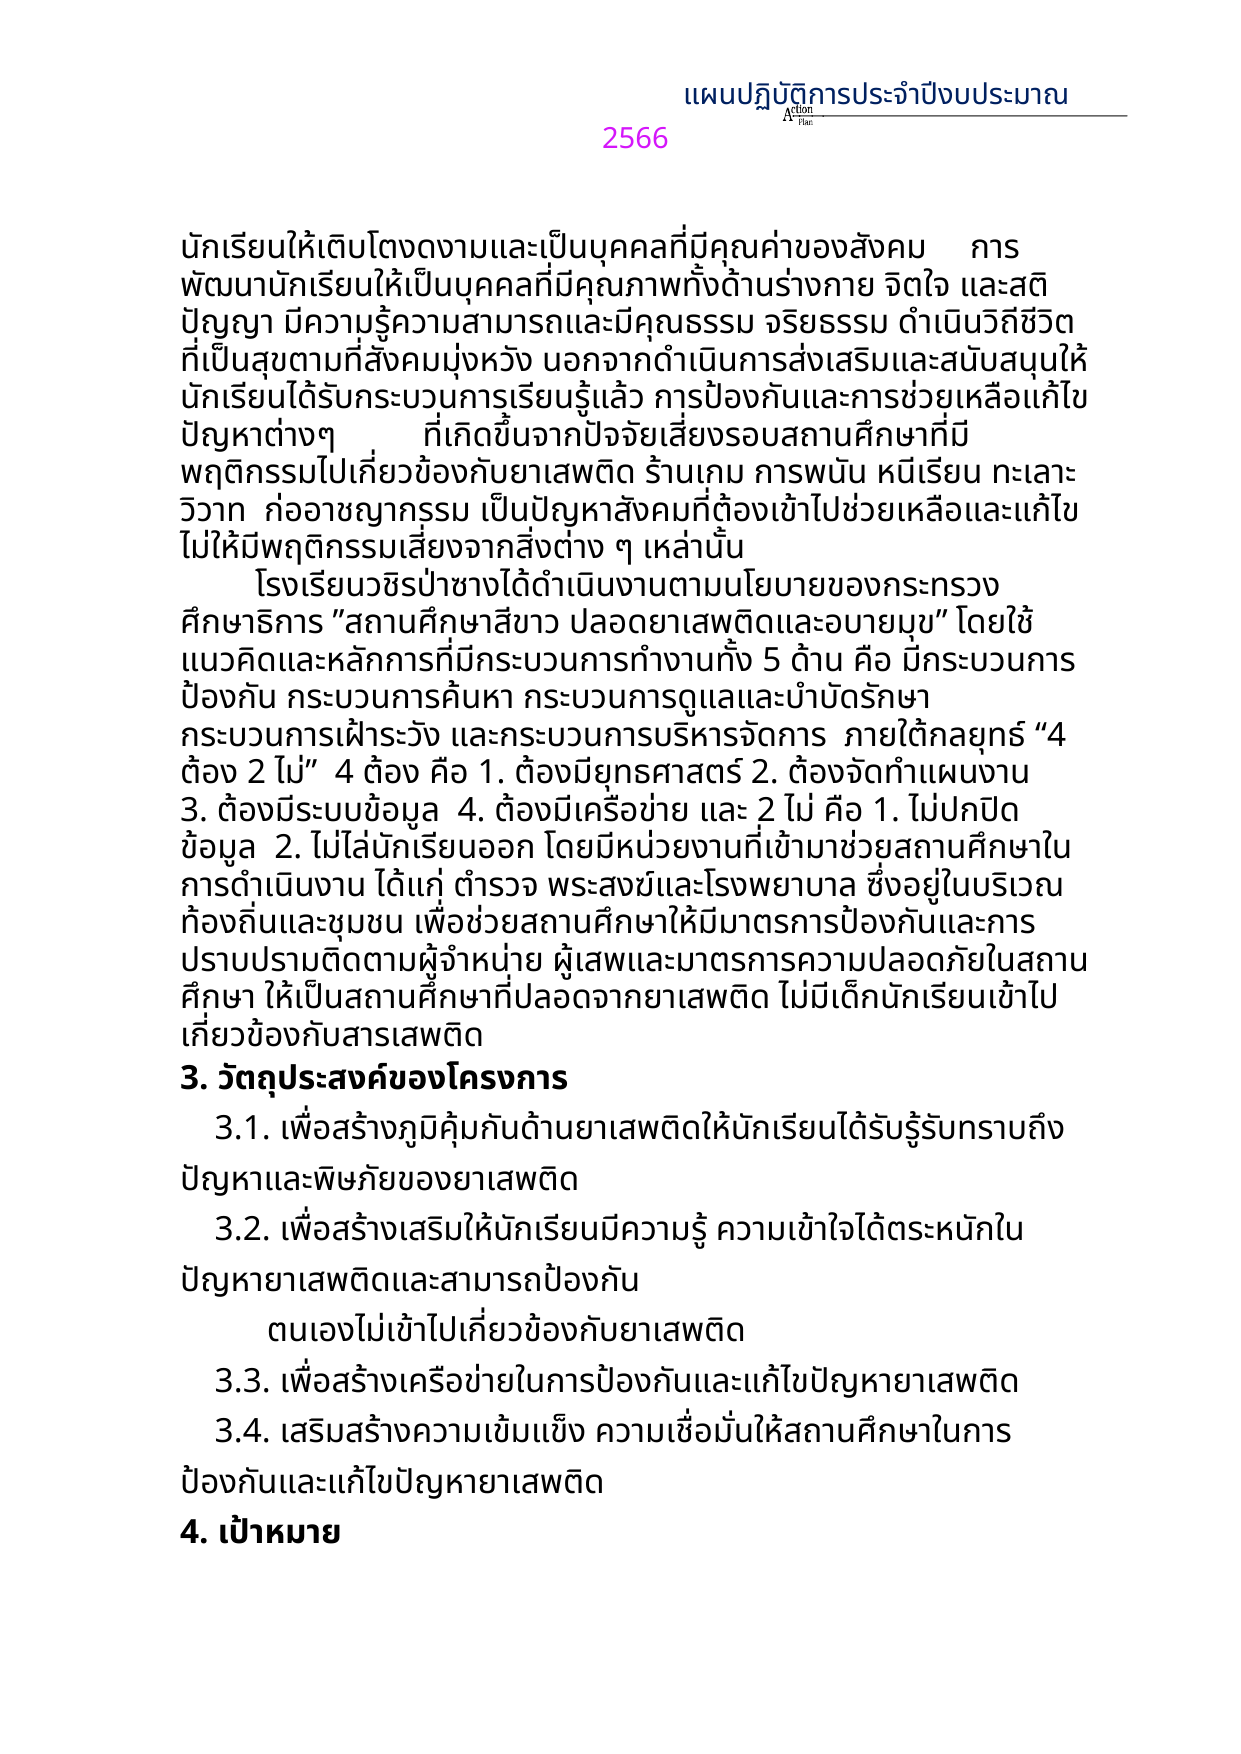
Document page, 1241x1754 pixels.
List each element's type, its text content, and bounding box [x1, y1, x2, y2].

text ตนเองไม่เข้าไปเกี่ยวข้องกับยาเสพติด [180, 1306, 1090, 1357]
text โรงเรียนวชิรป่าซางได้ดำเนินงานตามนโยบายของกระทรวงศึกษาธิการ ”สถานศึกษาสีขาว ปลอดยาเสพติดและอบายมุข” โดยใช้แนวคิดและหลักการที่มีกระบวนการทำงานทั้ง 5 ด้าน คือ มีกระบวนการป้องกัน กระบวนการค้นหา กระบวนการดูแลและบำบัดรักษา กระบวนการเฝ้าระวัง และกระบวนการบริหารจัดการ ภายใต้กลยุทธ์ “4 ต้อง 2 ไม่” 4 ต้อง คือ 1. ต้องมียุทธศาสตร์ 2. ต้องจัดทำแผนงาน 3. ต้องมีระบบข้อมูล 4. ต้องมีเครือข่าย และ 2 ไม่ คือ 1. ไม่ปกปิดข้อมูล 2. ไม่ไล่นักเรียนออก โดยมีหน่วยงานที่เข้ามาช่วยสถานศึกษาในการดำเนินงาน ได้แก่ ตำรวจ พระสงฆ์และโรงพยาบาล ซึ่งอยู่ในบริเวณท้องถิ่นและชุมชน เพื่อช่วยสถานศึกษาให้มีมาตรการป้องกันและการปราบปรามติดตามผู้จำหน่าย ผู้เสพและมาตรการความปลอดภัยในสถานศึกษา ให้เป็นสถานศึกษาที่ปลอดจากยาเสพติด ไม่มีเด็กนักเรียนเข้าไปเกี่ยวข้องกับสารเสพติด [180, 566, 1090, 1053]
text 3.3. เพื่อสร้างเครือข่ายในการป้องกันและแก้ไขปัญหายาเสพติด [180, 1357, 1090, 1407]
picture [771, 101, 1130, 131]
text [180, 228, 1090, 566]
text 4. เป้าหมาย [180, 1508, 1090, 1559]
text 3. วัตถุประสงค์ของโครงการ 3.1. เพื่อสร้างภูมิคุ้มกันด้านยาเสพติดให้นักเรียนได้รับรู้รับทราบถึงปัญหาและพิษภัยของยาเสพติด 3.2. เพื่อสร้างเสริมให้นักเรียนมีความรู้ ความเข้าใจได้ตระหนักในปัญหายาเสพติดและสามารถป้องกัน [180, 1053, 1090, 1306]
text 3.4. เสริมสร้างความเข้มแข็ง ความเชื่อมั่นให้สถานศึกษาในการป้องกันและแก้ไขปัญหายาเสพติด [180, 1407, 1090, 1508]
